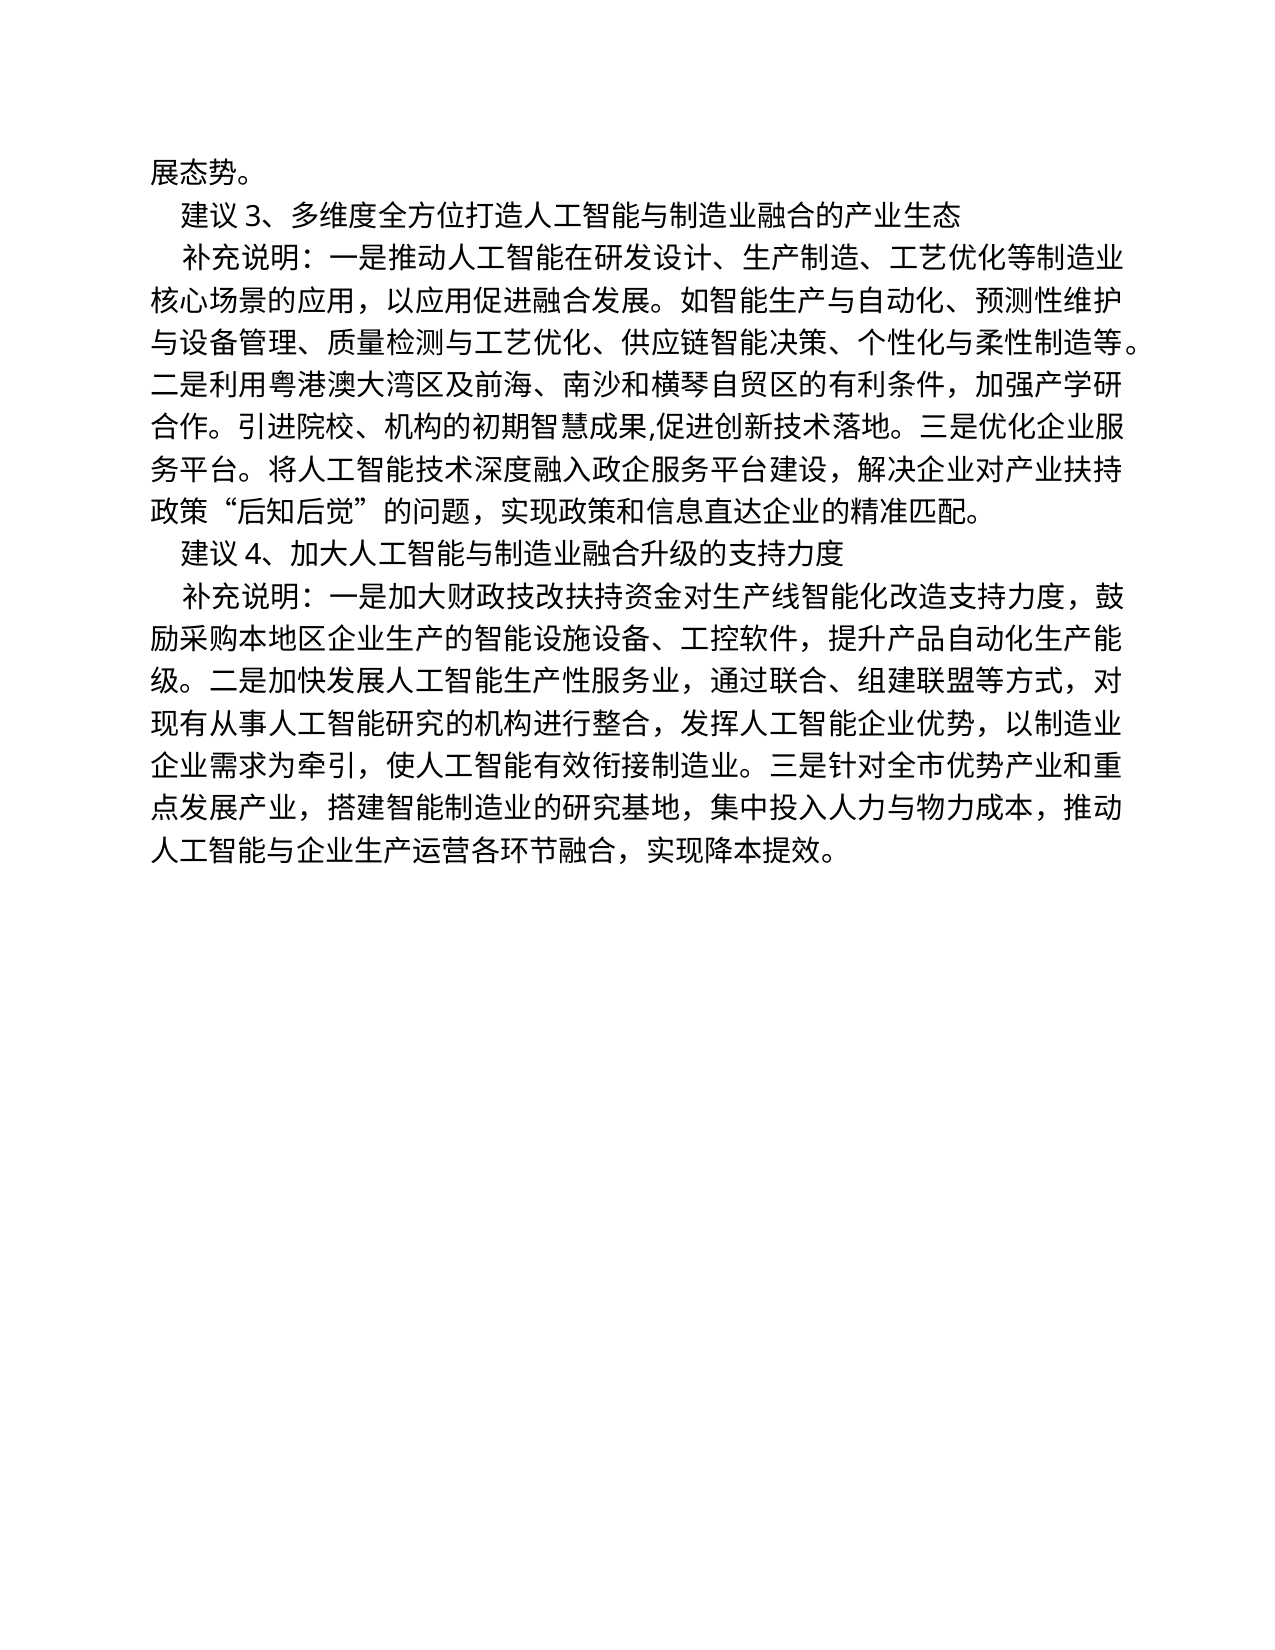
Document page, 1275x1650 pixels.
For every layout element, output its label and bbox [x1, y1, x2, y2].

text [150, 150, 1125, 896]
